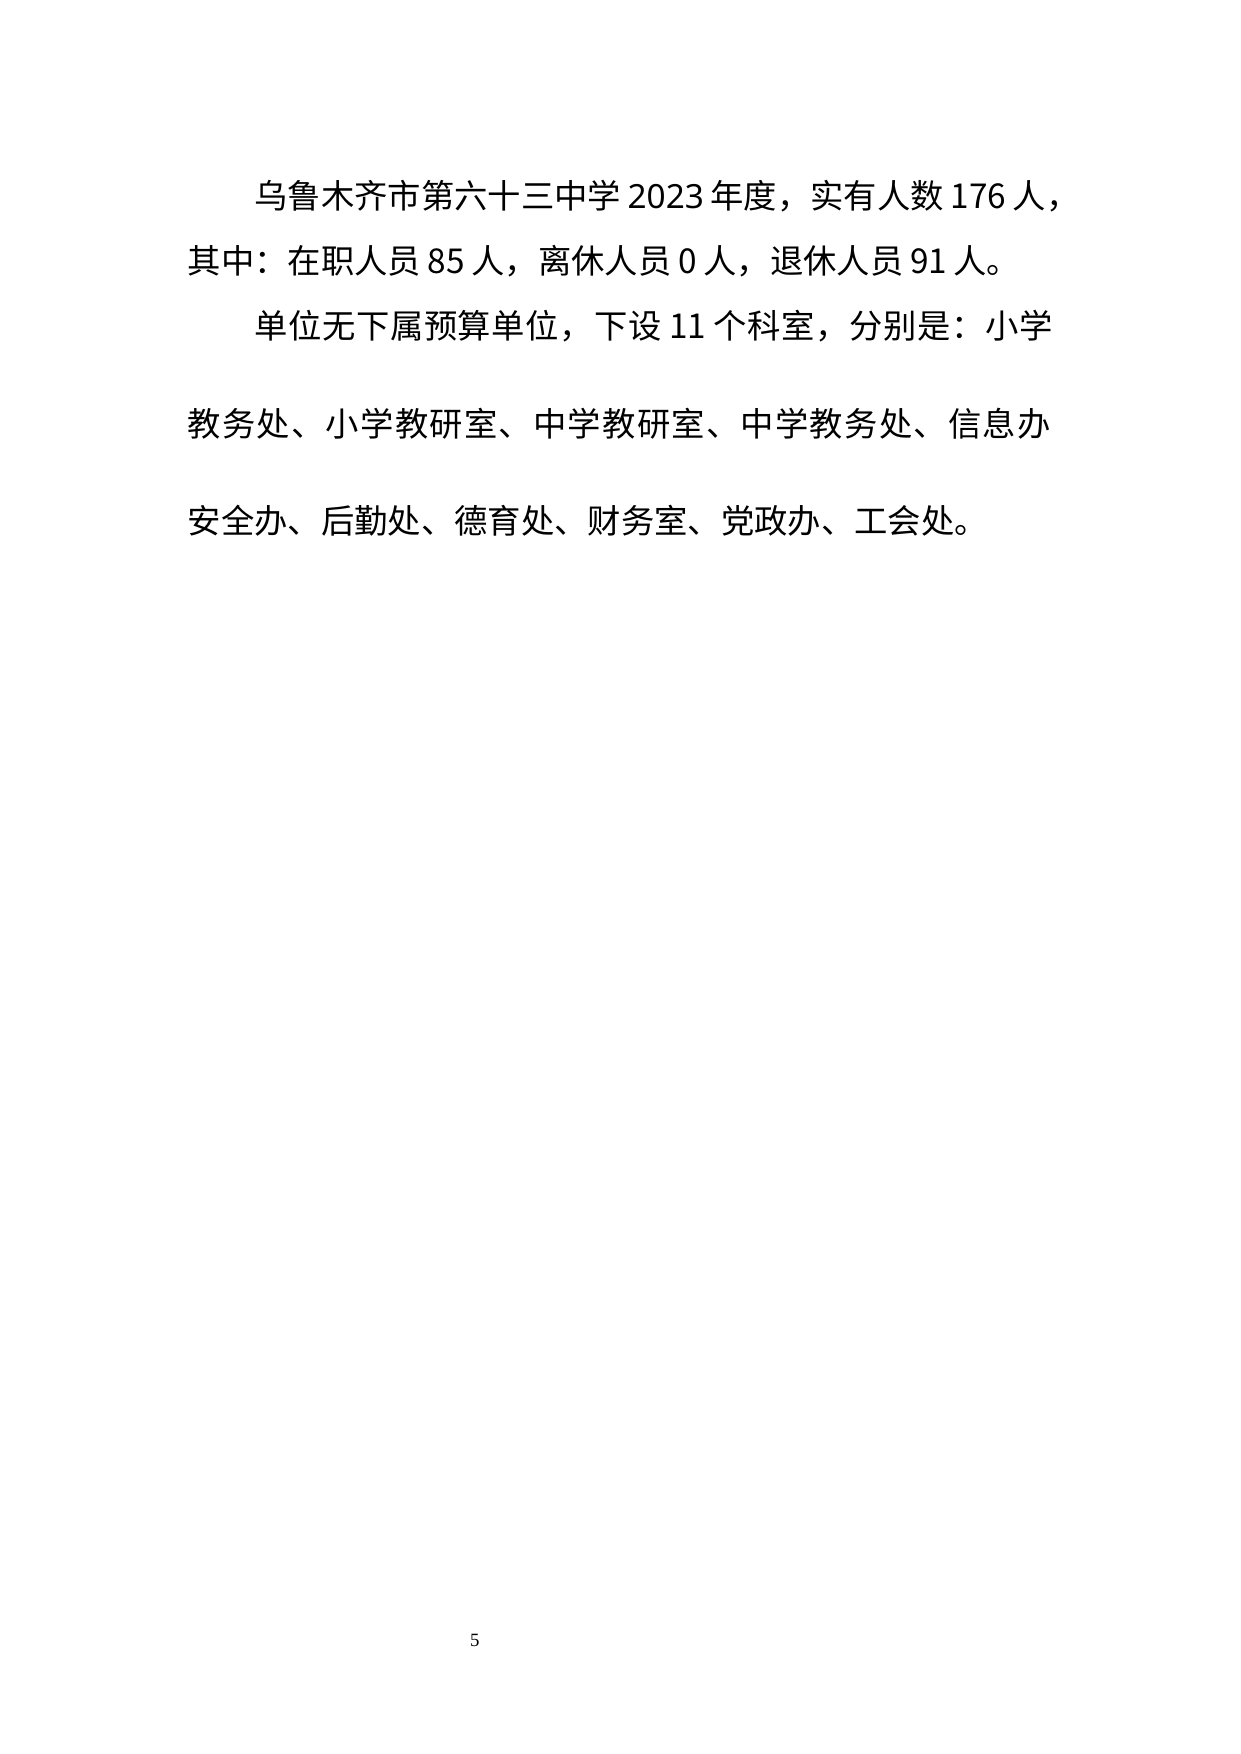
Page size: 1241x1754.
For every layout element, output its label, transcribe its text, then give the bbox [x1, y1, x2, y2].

text 单位无下属预算单位，下设11个科室，分别是：小学教务处、小学教研室、中学教研室、中学教务处、信息办、安全办、后勤处、德育处、财务室、党政办、工会处。 [187, 292, 1053, 552]
text 乌鲁木齐市第六十三中学2023年度，实有人数176人，其中：在职人员85人，离休人员0人，退休人员91人。 [187, 162, 1053, 292]
